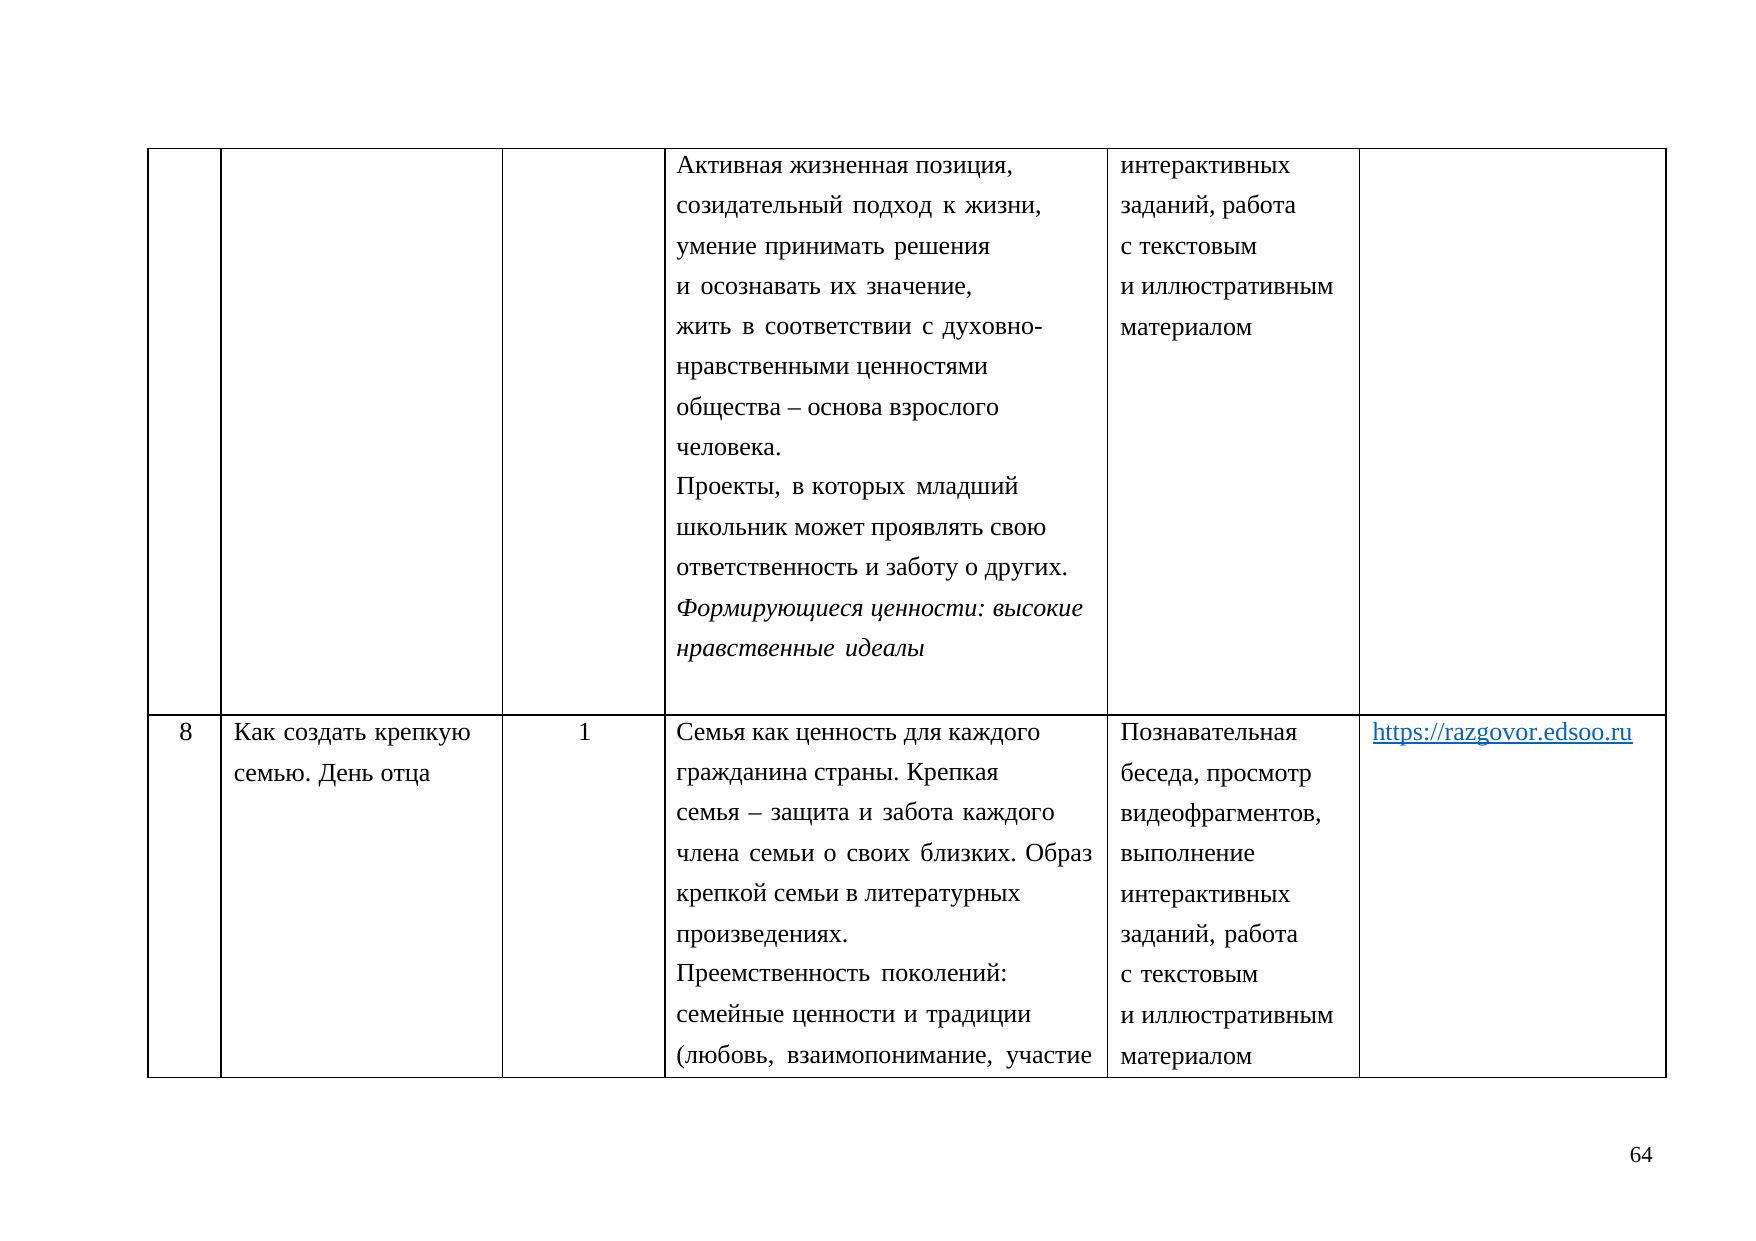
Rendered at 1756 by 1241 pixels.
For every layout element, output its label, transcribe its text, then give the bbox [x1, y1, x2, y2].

table_header [222, 149, 502, 714]
table_header [1360, 149, 1665, 714]
table_header [503, 149, 664, 714]
table_cell 1 [503, 716, 664, 1077]
table_cell https://razgovor.edsoo.ru [1360, 716, 1665, 1077]
table_header интерактивных заданий, работа с текстовым и иллюстративным материалом [1108, 149, 1359, 714]
table_cell Как создать крепкую семью. День отца [222, 716, 502, 1077]
table_cell Семья как ценность для каждого гражданина страны. Крепкая семья – защита и забота каждого члена семьи о своих близких. Образ крепкой семьи в литературных произведениях. Преемственность поколений: семейные ценности и традиции (любовь, взаимопонимание, участие [666, 716, 1107, 1077]
table_header Активная жизненная позиция, созидательный подход к жизни, умение принимать решения и осознавать их значение, жить в соответствии с духовно- нравственными ценностями общества – основа взрослого человека. Проекты, в которых младший школьник может проявлять свою ответственность и заботу о других. Формирующиеся ценности: высокие нравственные идеалы [666, 149, 1107, 714]
table_cell 8 [149, 716, 220, 1077]
table_cell Познавательная беседа, просмотр видеофрагментов, выполнение интерактивных заданий, работа с текстовым и иллюстративным материалом [1108, 716, 1359, 1077]
table_header [149, 149, 220, 714]
